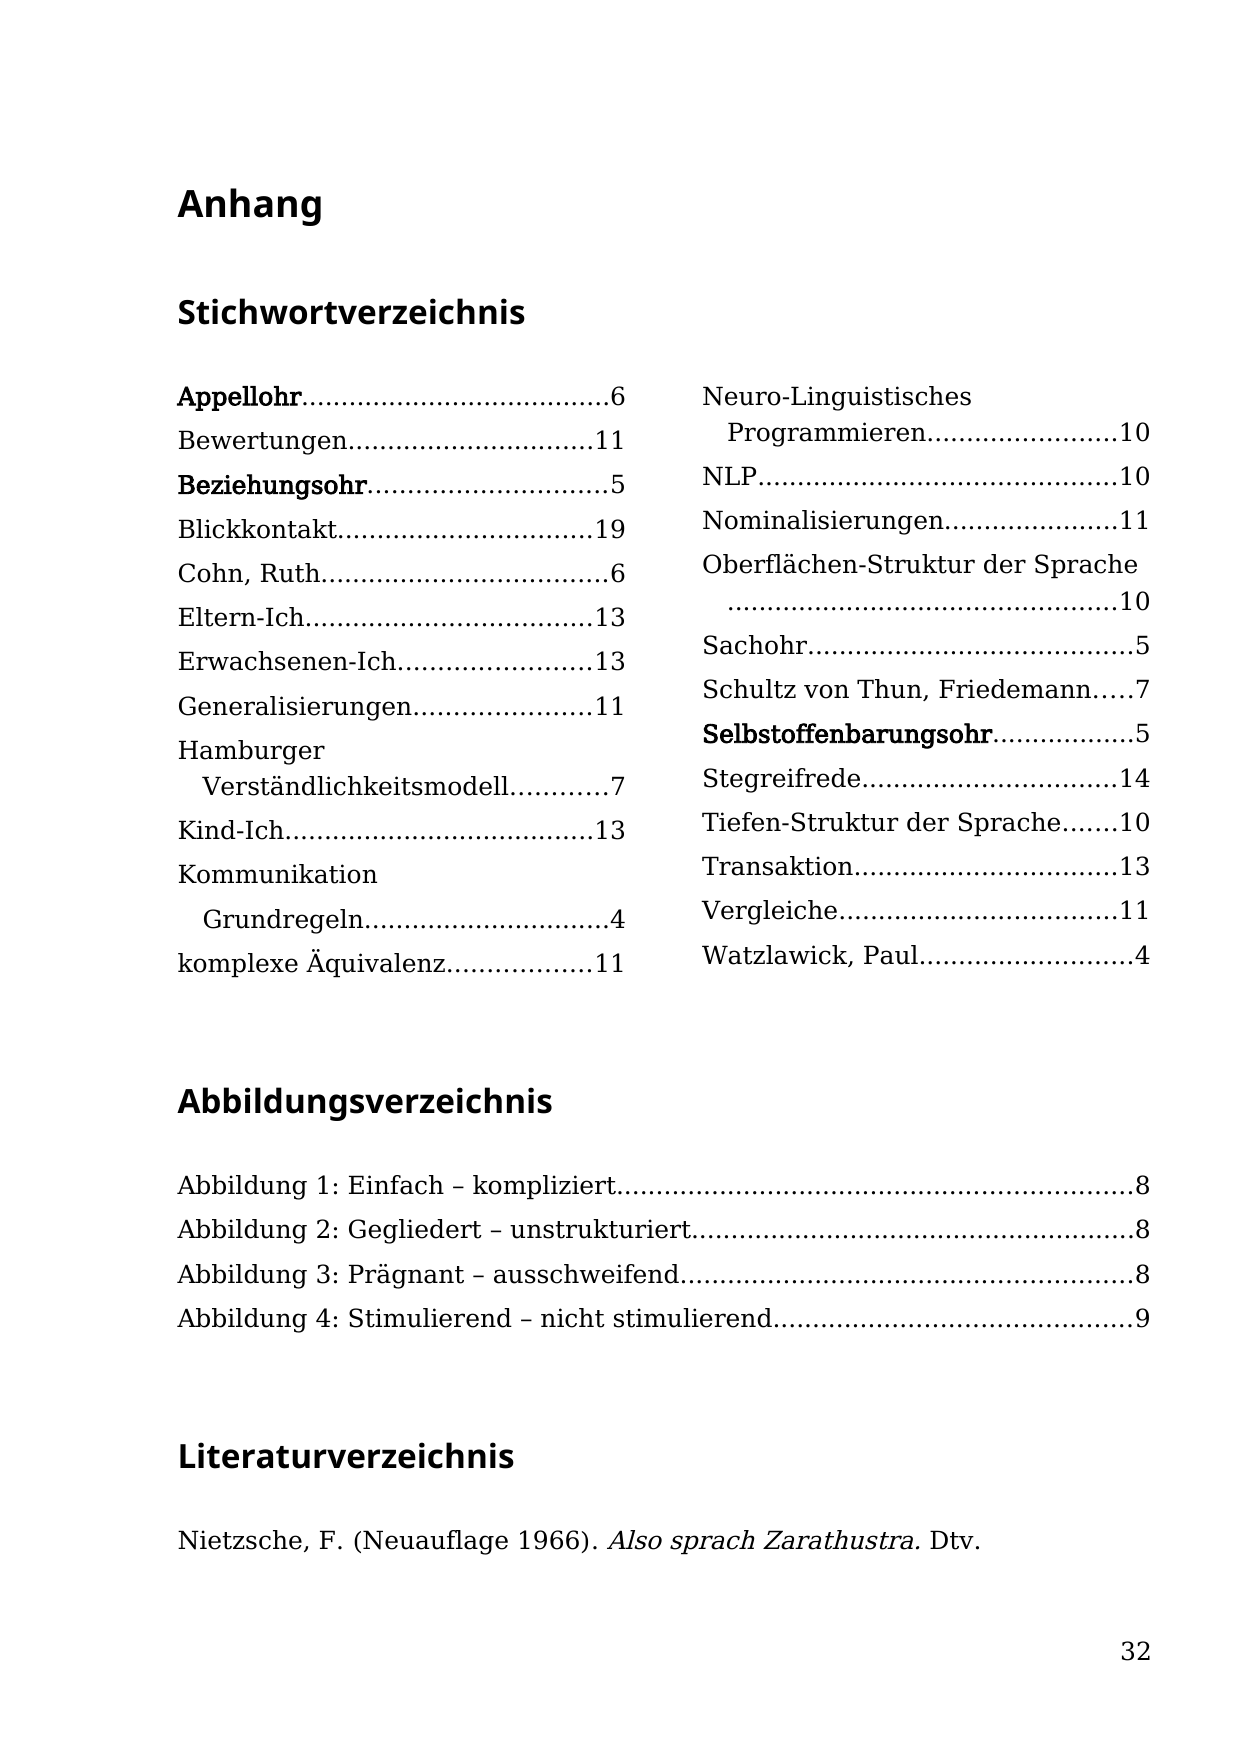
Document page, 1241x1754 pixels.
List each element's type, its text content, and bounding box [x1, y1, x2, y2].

text Vergleiche 11 [702, 895, 1152, 925]
subtitle Stichwortverzeichnis [177, 288, 1152, 334]
text Cohn, Ruth 6 [177, 557, 627, 587]
text Erwachsenen-Ich 13 [177, 646, 627, 676]
text Bewertungen 11 [177, 425, 627, 455]
text Tiefen-Struktur der Sprache 10 [702, 806, 1152, 836]
subtitle Anhang [177, 177, 1152, 228]
text Grundregeln 4 [202, 903, 627, 933]
text Watzlawick, Paul 4 [702, 939, 1152, 969]
subtitle Abbildungsverzeichnis [177, 1078, 1152, 1123]
text Kind-Ich 13 [177, 815, 627, 845]
text Oberflächen-Struktur der Sprache 10 [702, 549, 1152, 615]
text Schultz von Thun, Friedemann 7 [702, 674, 1152, 704]
text Abbildung 1: Einfach – kompliziert 8 [177, 1170, 1152, 1200]
text Generalisierungen 11 [177, 690, 627, 720]
text Abbildung 4: Stimulierend – nicht stimulierend 9 [177, 1303, 1152, 1333]
text Kommunikation [177, 859, 627, 889]
text Beziehungsohr 5 [177, 469, 627, 499]
text Eltern-Ich 13 [177, 602, 627, 632]
text Abbildung 2: Gegliedert – unstrukturiert 8 [177, 1214, 1152, 1244]
text Nietzsche, F. (Neuauflage 1966). Also sprach Zarathustra. Dtv. [177, 1525, 1152, 1555]
text Nominalisierungen 11 [702, 505, 1152, 535]
text Neuro-Linguistisches Programmieren 10 [702, 380, 1152, 446]
text Hamburger Verständlichkeitsmodell 7 [177, 734, 627, 801]
text Selbstoffenbarungsohr 5 [702, 718, 1152, 748]
text NLP 10 [702, 461, 1152, 491]
subtitle Literaturverzeichnis [177, 1433, 1152, 1478]
text Sachohr 5 [702, 629, 1152, 659]
text Appellohr 6 [177, 380, 627, 410]
text Blickkontakt 19 [177, 513, 627, 543]
text Abbildung 3: Prägnant – ausschweifend 8 [177, 1258, 1152, 1288]
text Stegreifrede 14 [702, 762, 1152, 792]
text Transaktion 13 [702, 851, 1152, 881]
text komplexe Äquivalenz 11 [177, 948, 627, 978]
